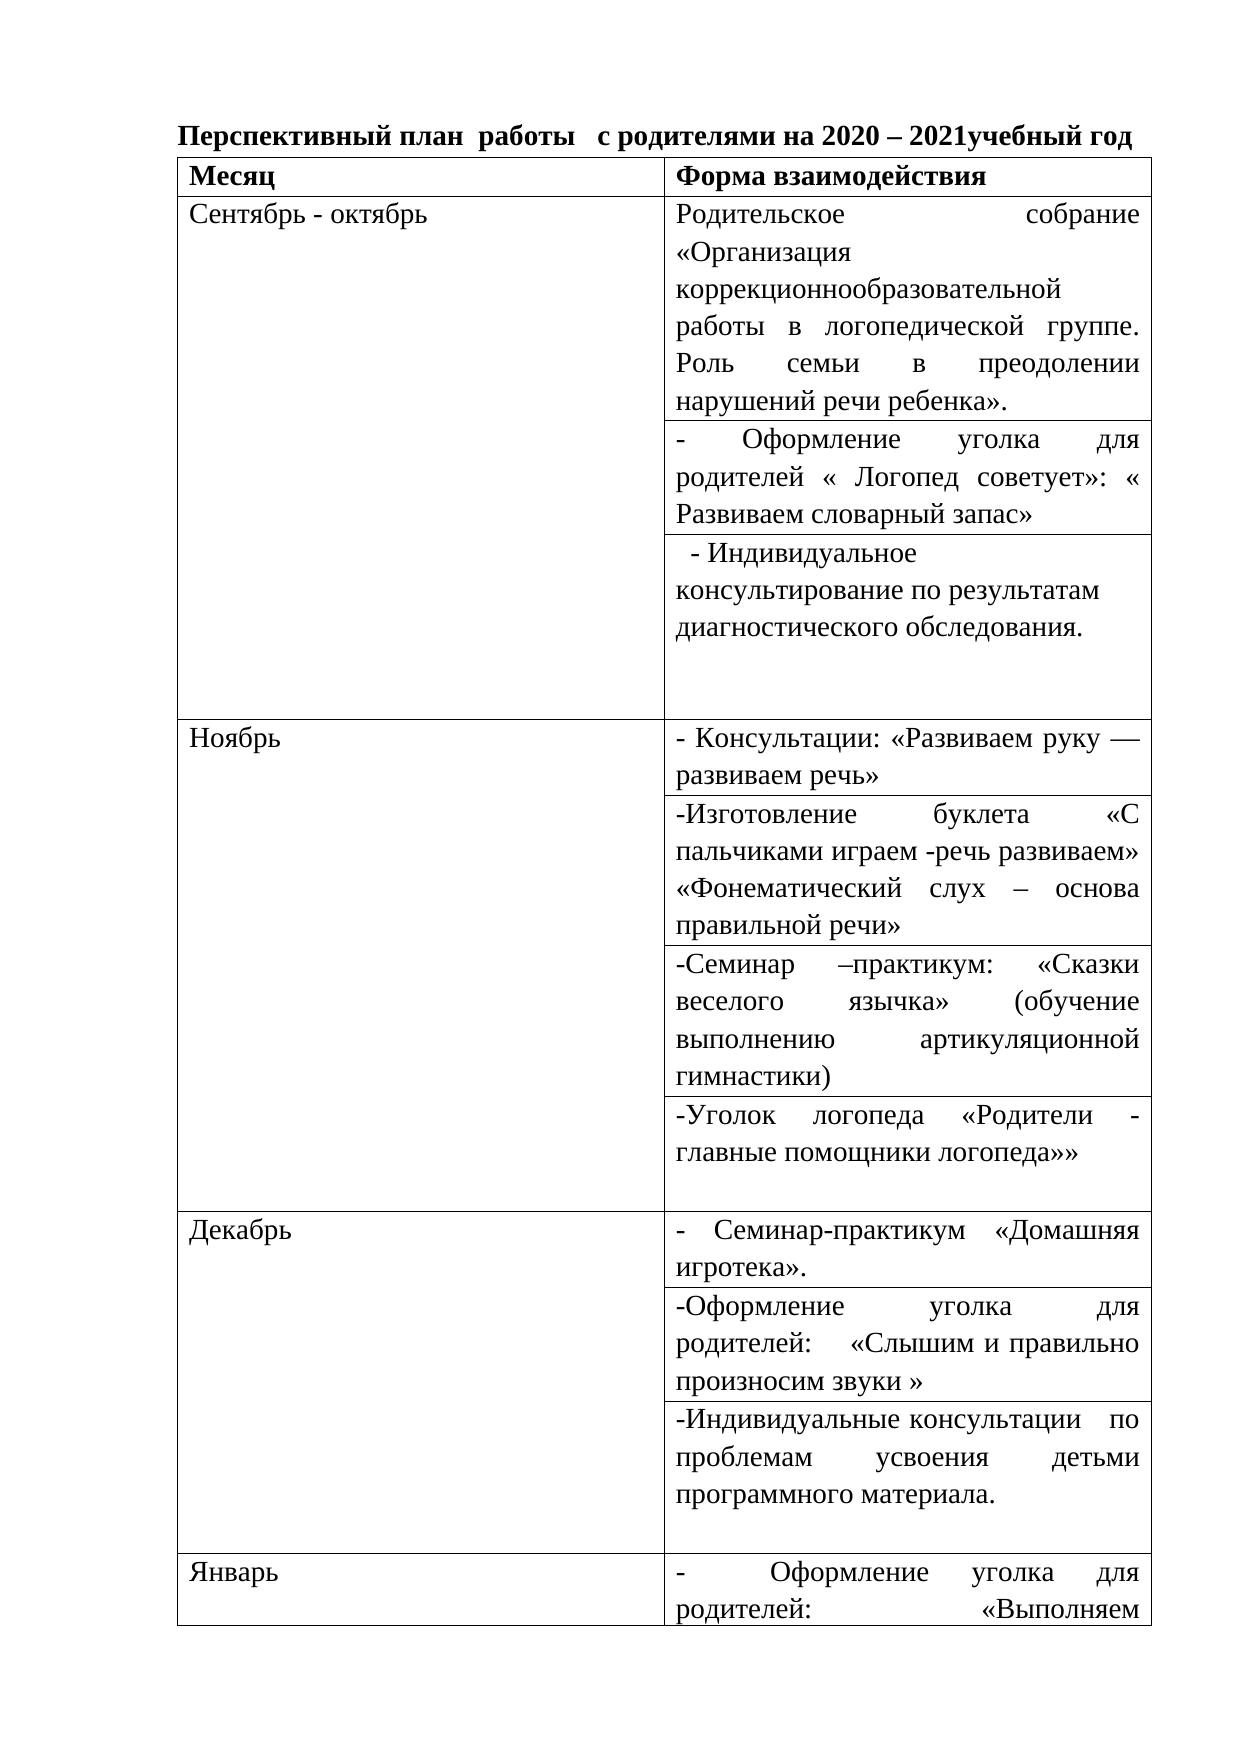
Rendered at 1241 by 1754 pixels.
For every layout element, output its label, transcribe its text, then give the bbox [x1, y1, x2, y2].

table_cell -Изготовление буклета «С пальчиками играем -речь развиваем» «Фонематический слух – основа правильной речи» [665, 796, 1151, 945]
table_cell - Индивидуальное консультирование по результатам диагностического обследования. [665, 535, 1151, 719]
text Перспективный план работы с родителями на 2020 – 2021учебный год [177, 118, 1152, 152]
table_header Форма взаимодействия [665, 158, 1151, 196]
table_cell Ноябрь [178, 720, 664, 1211]
table_header Месяц [178, 158, 664, 196]
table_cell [665, 1554, 1151, 1625]
table_cell - Консультации: «Развиваем руку — развиваем речь» [665, 720, 1151, 795]
table_cell -Уголок логопеда «Родители -главные помощники логопеда»» [665, 1097, 1151, 1211]
table_cell -Оформление уголка для родителей: «Слышим и правильно произносим звуки » [665, 1288, 1151, 1401]
table_cell - Оформление уголка для родителей « Логопед советует»: « Развиваем словарный запас» [665, 421, 1151, 534]
table_cell Январь [178, 1554, 664, 1625]
table_cell Сентябрь - октябрь [178, 197, 664, 719]
table_cell - Семинар-практикум «Домашняя игротека». [665, 1212, 1151, 1287]
table_cell -Индивидуальные консультации по проблемам усвоения детьми программного материала. [665, 1402, 1151, 1553]
table_cell Декабрь [178, 1212, 664, 1553]
table_cell -Семинар –практикум: «Сказки веселого язычка» (обучение выполнению артикуляционной гимнастики) [665, 946, 1151, 1096]
table_cell Родительское собрание «Организация коррекционнообразовательной работы в логопедической группе. Роль семьи в преодолении нарушений речи ребенка». [665, 197, 1151, 420]
